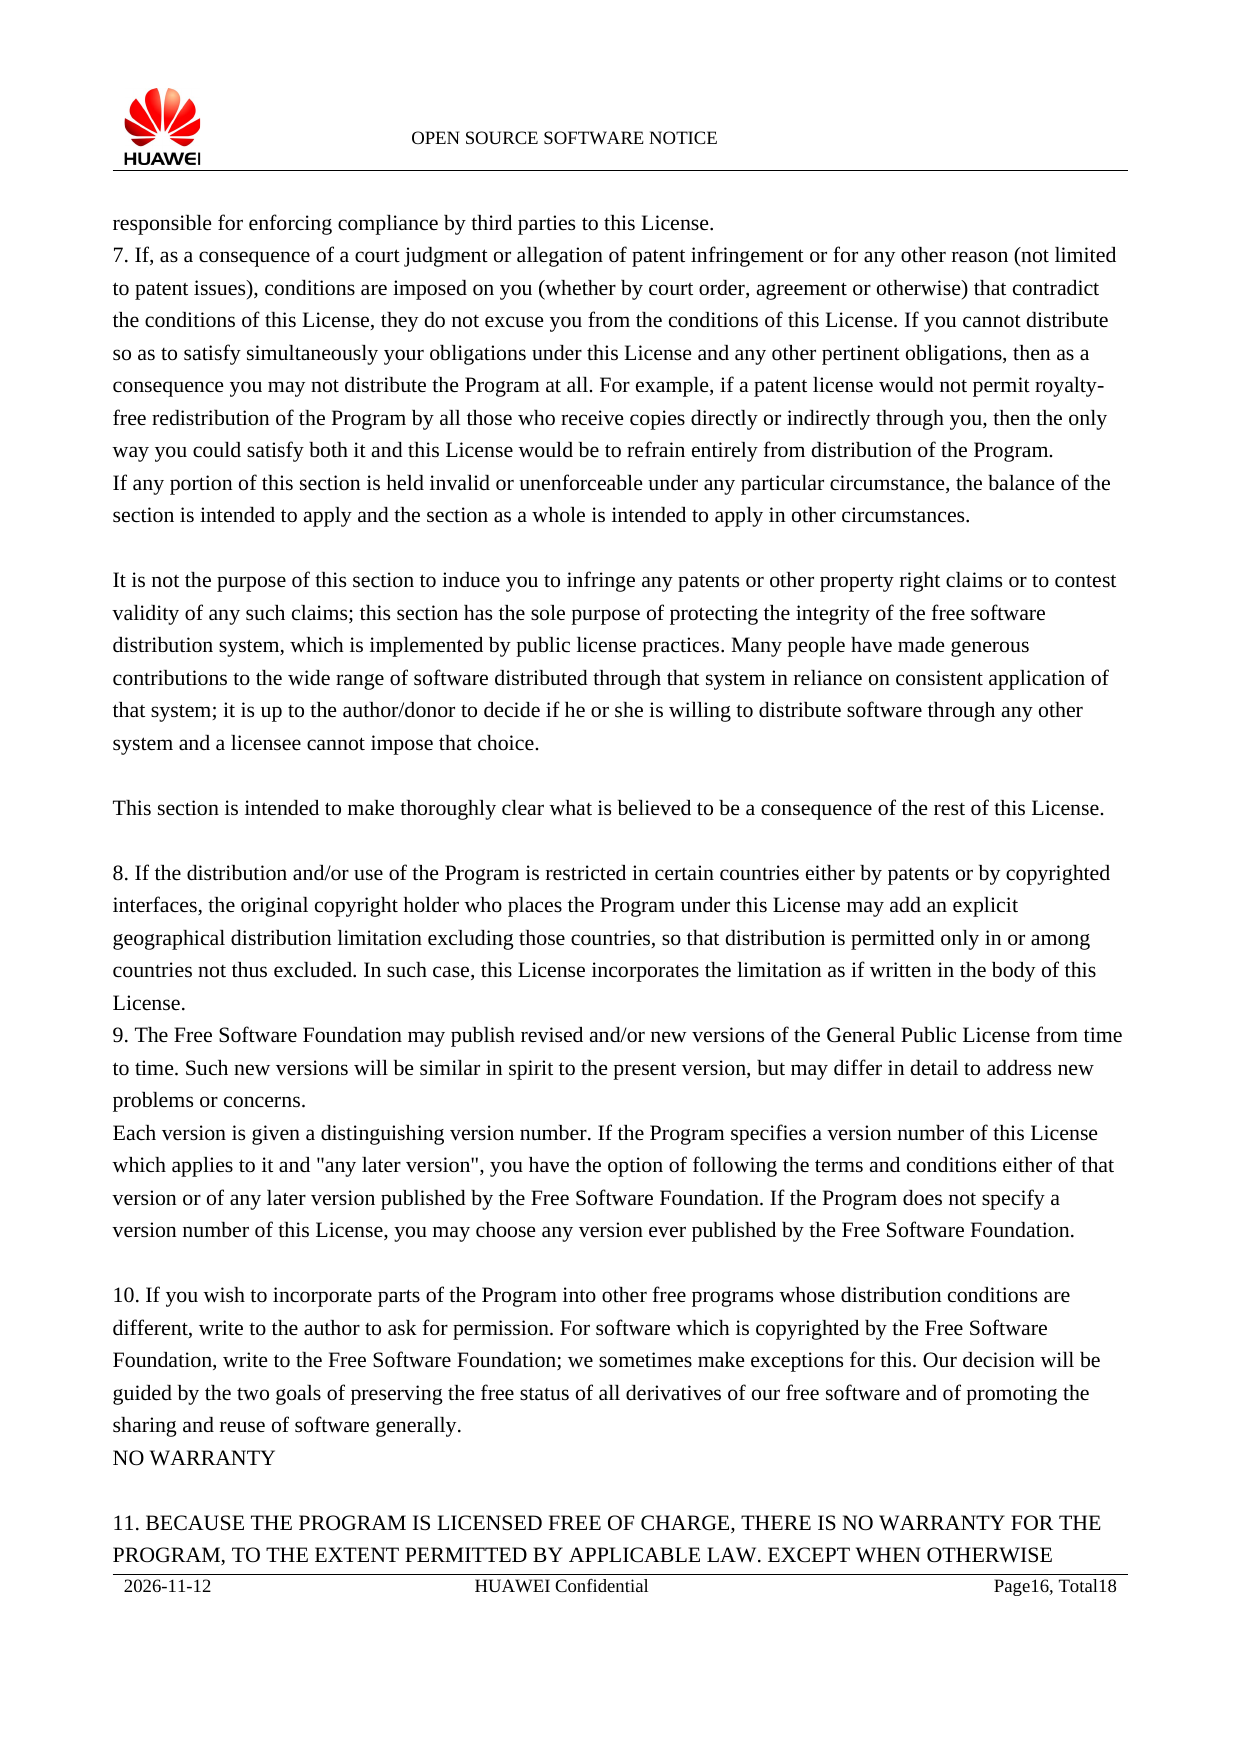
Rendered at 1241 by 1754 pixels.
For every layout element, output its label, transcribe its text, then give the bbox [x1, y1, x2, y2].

picture [124, 88, 201, 165]
